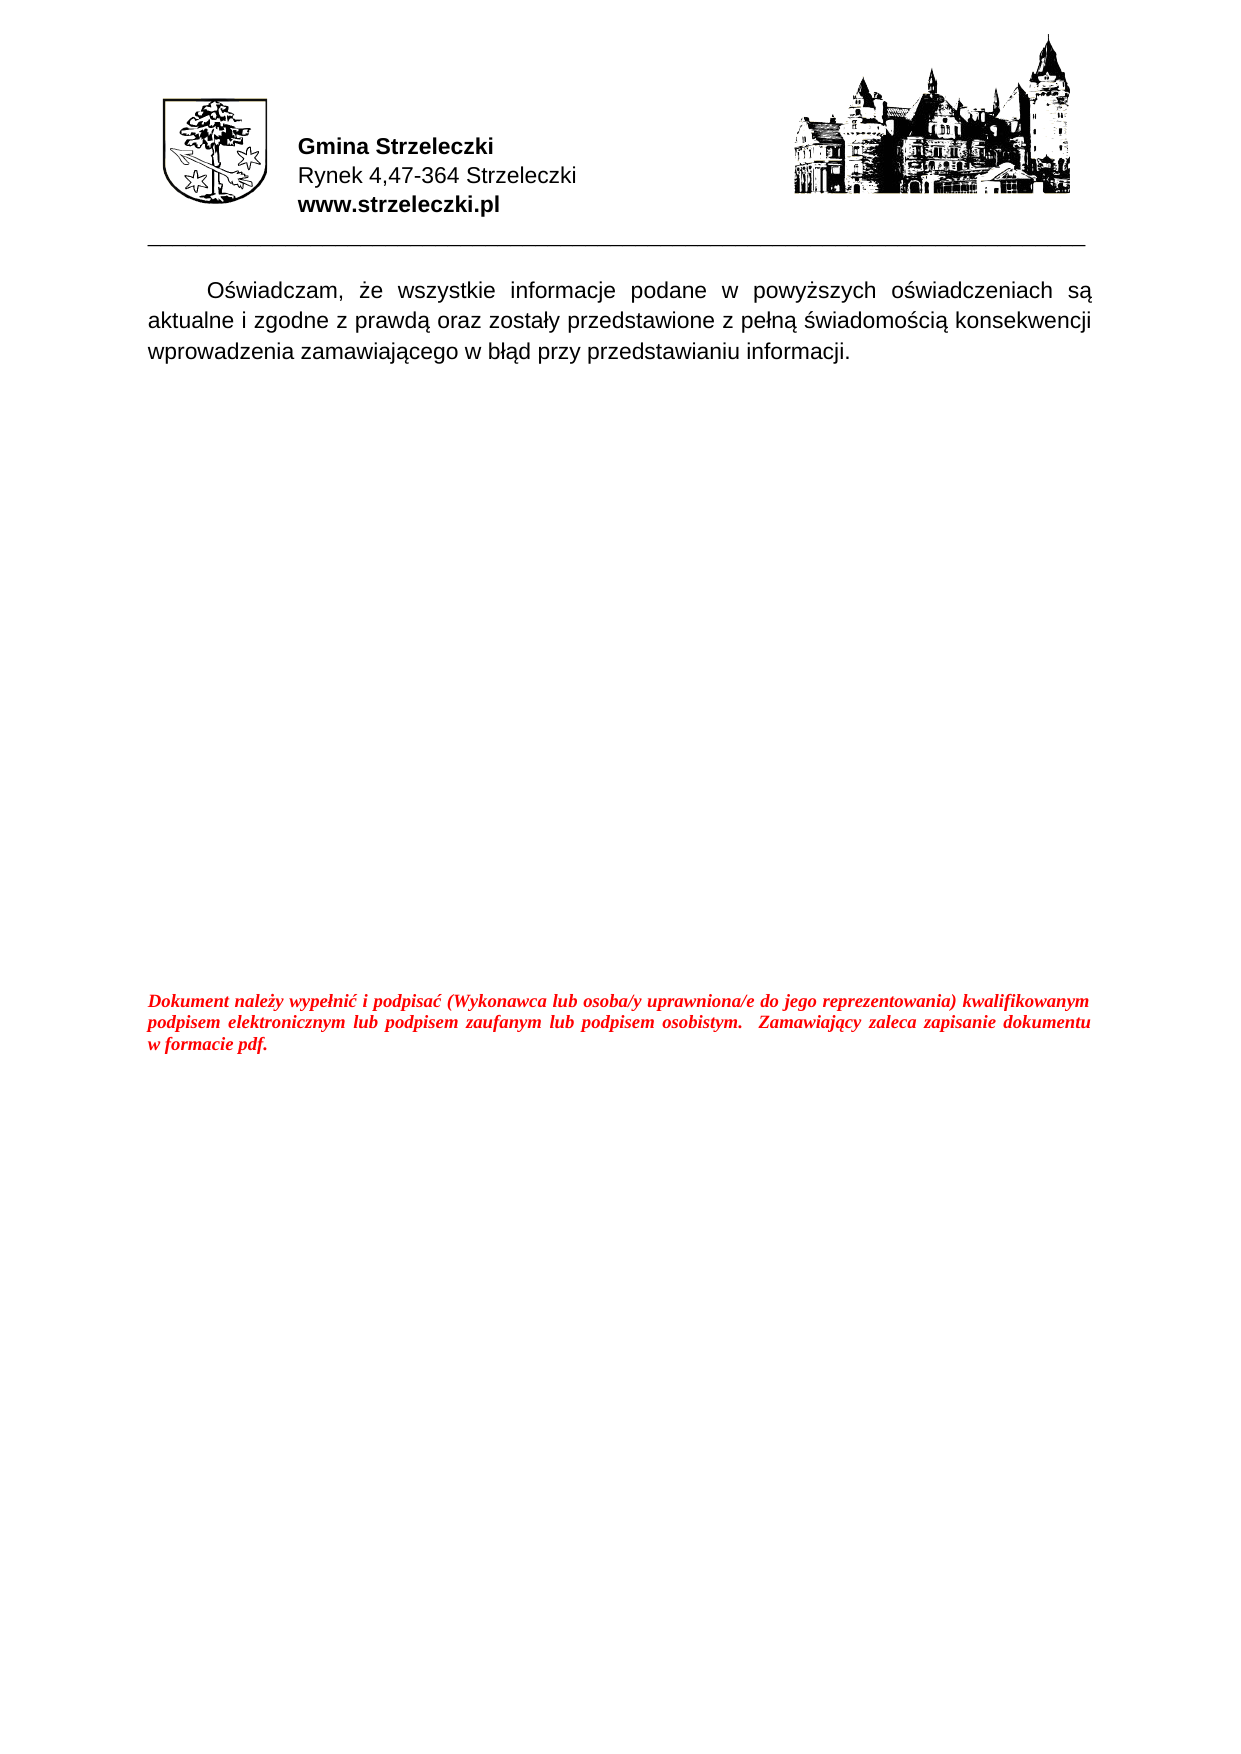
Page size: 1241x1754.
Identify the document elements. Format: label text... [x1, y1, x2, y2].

picture [781, 20, 1093, 204]
text Oświadczam, że wszystkie informacje podane w powyższych oświadczeniach są aktualne i zgodne z prawdą oraz zostały przedstawione z pełną świadomością konsekwencji wprowadzenia zamawiającego w błąd przy przedstawianiu informacji. [148, 277, 1093, 364]
picture [162, 98, 268, 204]
text Dokument należy wypełnić i podpisać (Wykonawca lub osoba/y uprawniona/e do jego reprezentowania) kwalifikowanym podpisem elektronicznym lub podpisem zaufanym lub podpisem osobistym. Zamawiający zaleca zapisanie dokumentu w formacie pdf. [148, 990, 1093, 1054]
